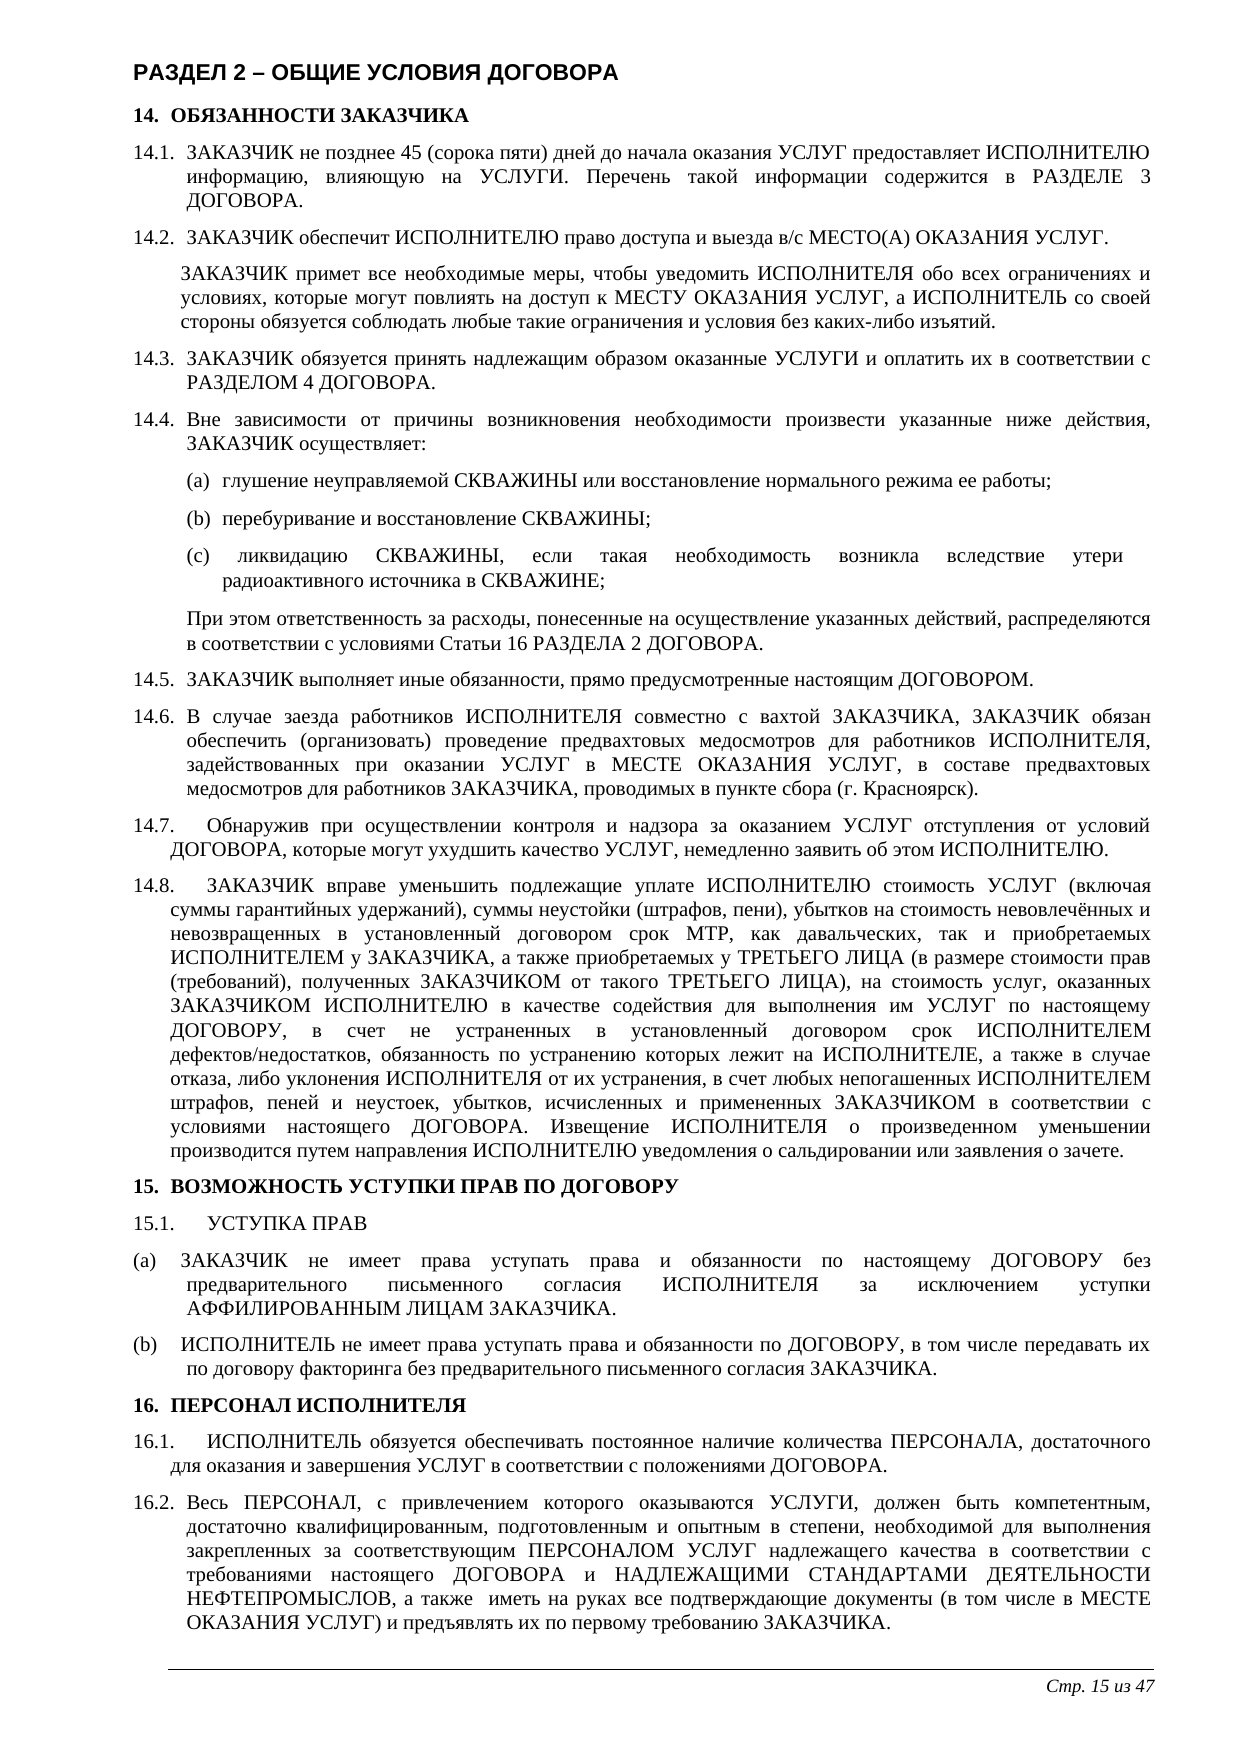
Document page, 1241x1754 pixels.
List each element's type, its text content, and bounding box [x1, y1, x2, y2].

list Обнаружив при осуществлении контроля и надзора за оказанием УСЛУГ отступления от условий ДОГОВОРА, которые могут ухудшить качество УСЛУГ, немедленно заявить об этом ИСПОЛНИТЕЛЮ. [133, 812, 1152, 861]
text (с) ликвидацию СКВАЖИНЫ, если такая необходимость возникла вследствие утери радиоактивного источника в СКВАЖИНЕ; [133, 542, 1152, 592]
list ВОЗМОЖНОСТЬ УСТУПКИ ПРАВ ПО ДОГОВОРУ [133, 1174, 1152, 1198]
list ЗАКАЗЧИК выполняет иные обязанности, прямо предусмотренные настоящим ДОГОВОРОМ. [133, 667, 1152, 691]
list ИСПОЛНИТЕЛЬ обязуется обеспечивать постоянное наличие количества ПЕРСОНАЛА, достаточного для оказания и завершения УСЛУГ в соответствии с положениями ДОГОВОРА. [133, 1429, 1152, 1477]
list ПЕРСОНАЛ ИСПОЛНИТЕЛЯ [133, 1393, 1152, 1417]
list УСТУПКА ПРАВ [133, 1211, 1152, 1235]
text (а) глушение неуправляемой СКВАЖИНЫ или восстановление нормального режима ее работы; [133, 467, 1152, 492]
text (b) перебуривание и восстановление СКВАЖИНЫ; [133, 505, 1152, 530]
list Весь ПЕРСОНАЛ, с привлечением которого оказываются УСЛУГИ, должен быть компетентным, достаточно квалифицированным, подготовленным и опытным в степени, необходимой для выполнения закрепленных за соответствующим ПЕРСОНАЛОМ УСЛУГ надлежащего качества в соответствии с требованиями настоящего ДОГОВОРА и НАДЛЕЖАЩИМИ СТАНДАРТАМИ ДЕЯТЕЛЬНОСТИ НЕФТЕПРОМЫСЛОВ, а также иметь на руках все подтверждающие документы (в том числе в МЕСТЕ ОКАЗАНИЯ УСЛУГ) и предъявлять их по первому требованию ЗАКАЗЧИКА. [133, 1490, 1152, 1634]
list ЗАКАЗЧИК обеспечит ИСПОЛНИТЕЛЮ право доступа и выезда в/с МЕСТО(А) ОКАЗАНИЯ УСЛУГ. [133, 225, 1152, 249]
text (а) ЗАКАЗЧИК не имеет права уступать права и обязанности по настоящему ДОГОВОРУ без предварительного письменного согласия ИСПОЛНИТЕЛЯ за исключением уступки АФФИЛИРОВАННЫМ ЛИЦАМ ЗАКАЗЧИКА. [133, 1247, 1152, 1320]
text (b) ИСПОЛНИТЕЛЬ не имеет права уступать права и обязанности по ДОГОВОРУ, в том числе передавать их по договору факторинга без предварительного письменного согласия ЗАКАЗЧИКА. [133, 1332, 1152, 1380]
list ЗАКАЗЧИК не позднее 45 (сорока пяти) дней до начала оказания УСЛУГ предоставляет ИСПОЛНИТЕЛЮ информацию, влияющую на УСЛУГИ. Перечень такой информации содержится в РАЗДЕЛЕ 3 ДОГОВОРА. [133, 140, 1152, 212]
list В случае заезда работников ИСПОЛНИТЕЛЯ совместно с вахтой ЗАКАЗЧИКА, ЗАКАЗЧИК обязан обеспечить (организовать) проведение предвахтовых медосмотров для работников ИСПОЛНИТЕЛЯ, задействованных при оказании УСЛУГ в МЕСТЕ ОКАЗАНИЯ УСЛУГ, в составе предвахтовых медосмотров для работников ЗАКАЗЧИКА, проводимых в пункте сбора (г. Красноярск). [133, 704, 1152, 800]
list ОБЯЗАННОСТИ ЗАКАЗЧИКА [133, 103, 1152, 127]
list ЗАКАЗЧИК обязуется принять надлежащим образом оказанные УСЛУГИ и оплатить их в соответствии с РАЗДЕЛОМ 4 ДОГОВОРА. [133, 346, 1152, 394]
text ЗАКАЗЧИК примет все необходимые меры, чтобы уведомить ИСПОЛНИТЕЛЯ обо всех ограничениях и условиях, которые могут повлиять на доступ к МЕСТУ ОКАЗАНИЯ УСЛУГ, а ИСПОЛНИТЕЛЬ со своей стороны обязуется соблюдать любые такие ограничения и условия без каких-либо изъятий. [180, 261, 1152, 333]
list ЗАКАЗЧИК вправе уменьшить подлежащие уплате ИСПОЛНИТЕЛЮ стоимость УСЛУГ (включая суммы гарантийных удержаний), суммы неустойки (штрафов, пени), убытков на стоимость невовлечённых и невозвращенных в установленный договором срок МТР, как давальческих, так и приобретаемых ИСПОЛНИТЕЛЕМ у ЗАКАЗЧИКА, а также приобретаемых у ТРЕТЬЕГО ЛИЦА (в размере стоимости прав (требований), полученных ЗАКАЗЧИКОМ от такого ТРЕТЬЕГО ЛИЦА), на стоимость услуг, оказанных ЗАКАЗЧИКОМ ИСПОЛНИТЕЛЮ в качестве содействия для выполнения им УСЛУГ по настоящему ДОГОВОРУ, в счет не устраненных в установленный договором срок ИСПОЛНИТЕЛЕМ дефектов/недостатков, обязанность по устранению которых лежит на ИСПОЛНИТЕЛЕ, а также в случае отказа, либо уклонения ИСПОЛНИТЕЛЯ от их устранения, в счет любых непогашенных ИСПОЛНИТЕЛЕМ штрафов, пеней и неустоек, убытков, исчисленных и примененных ЗАКАЗЧИКОМ в соответствии с условиями настоящего ДОГОВОРА. Извещение ИСПОЛНИТЕЛЯ о произведенном уменьшении производится путем направления ИСПОЛНИТЕЛЮ уведомления о сальдировании или заявления о зачете. [133, 873, 1152, 1162]
list Вне зависимости от причины возникновения необходимости произвести указанные ниже действия, ЗАКАЗЧИК осуществляет: [133, 407, 1152, 455]
text При этом ответственность за расходы, понесенные на осуществление указанных действий, распределяются в соответствии с условиями Статьи 16 РАЗДЕЛА 2 ДОГОВОРА. [133, 605, 1152, 655]
